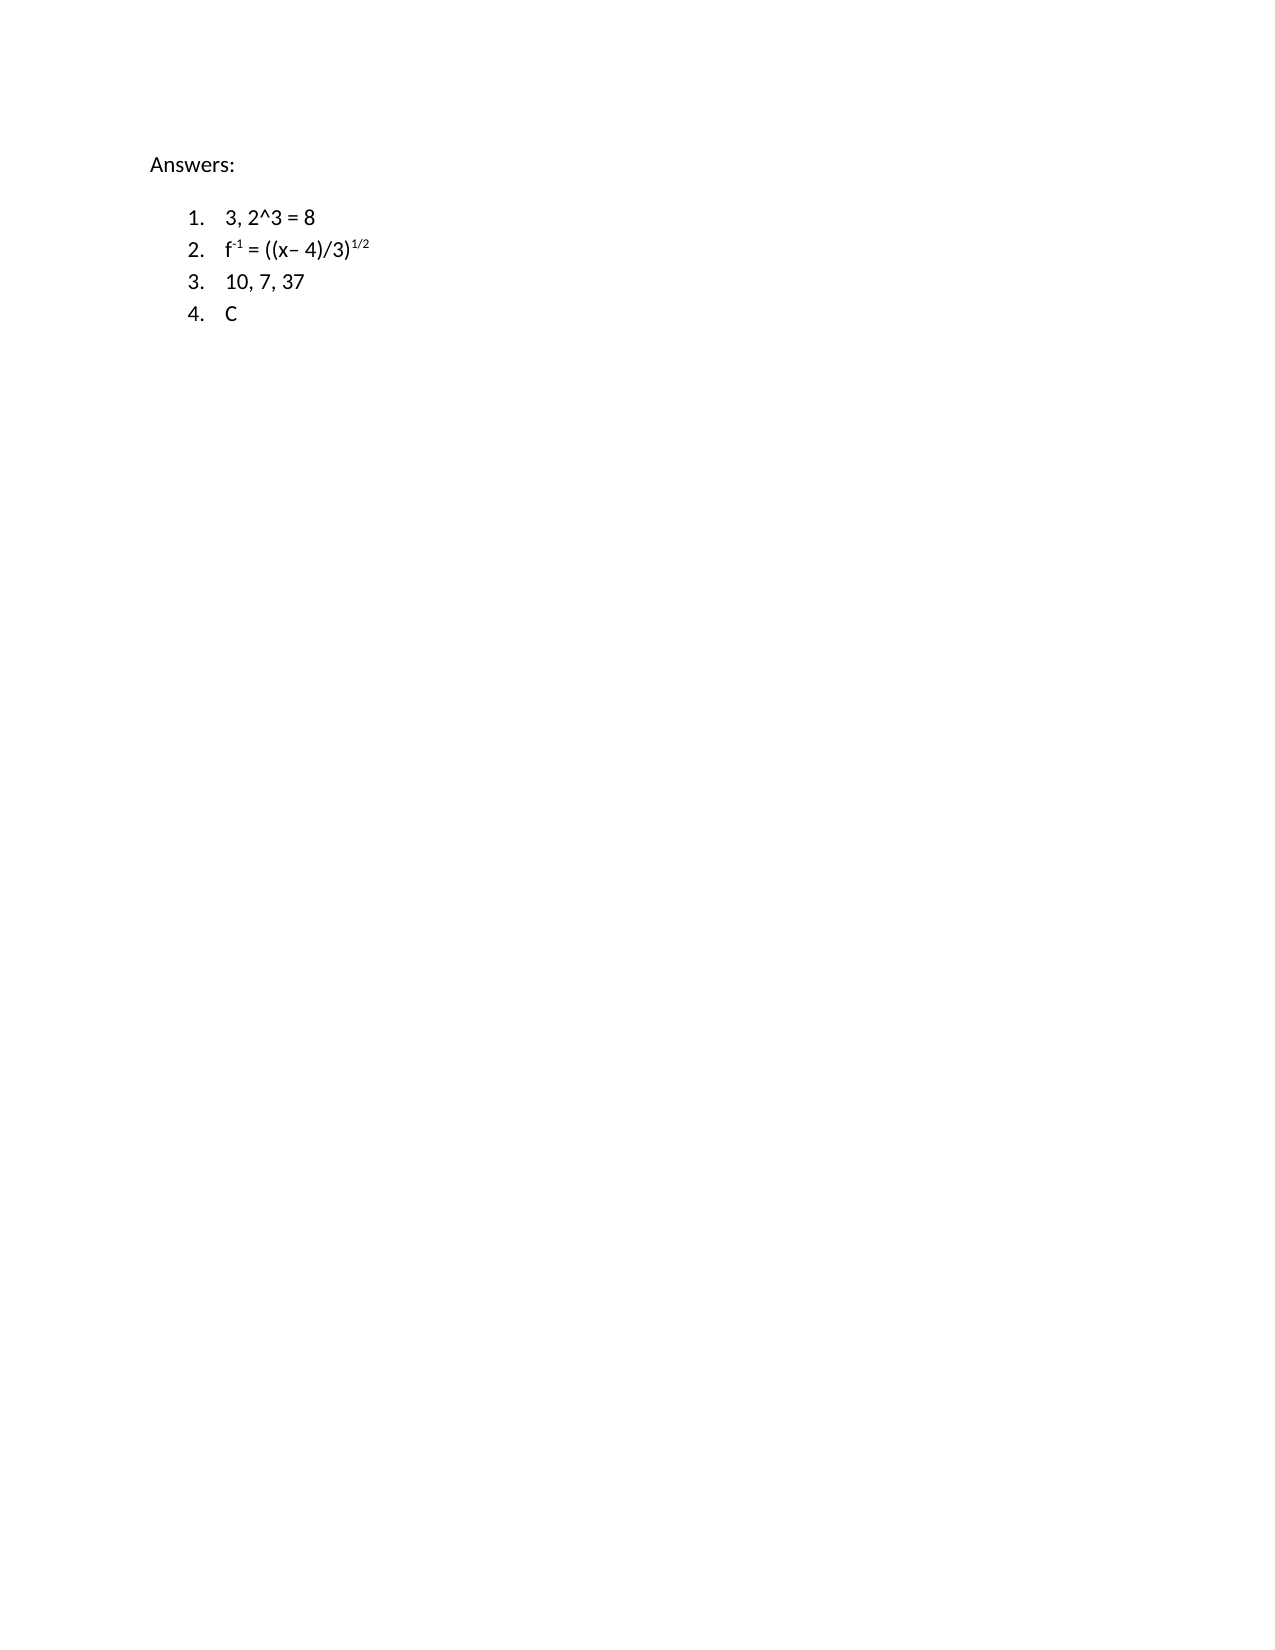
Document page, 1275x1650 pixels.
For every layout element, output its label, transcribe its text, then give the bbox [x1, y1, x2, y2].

list f-1 = ((x– 4)/3)1/2 [187, 235, 1125, 263]
list 3, 2^3 = 8 [187, 203, 1125, 231]
list 10, 7, 37 [187, 267, 1125, 295]
text Answers: [150, 150, 1125, 178]
list C [187, 299, 1125, 328]
